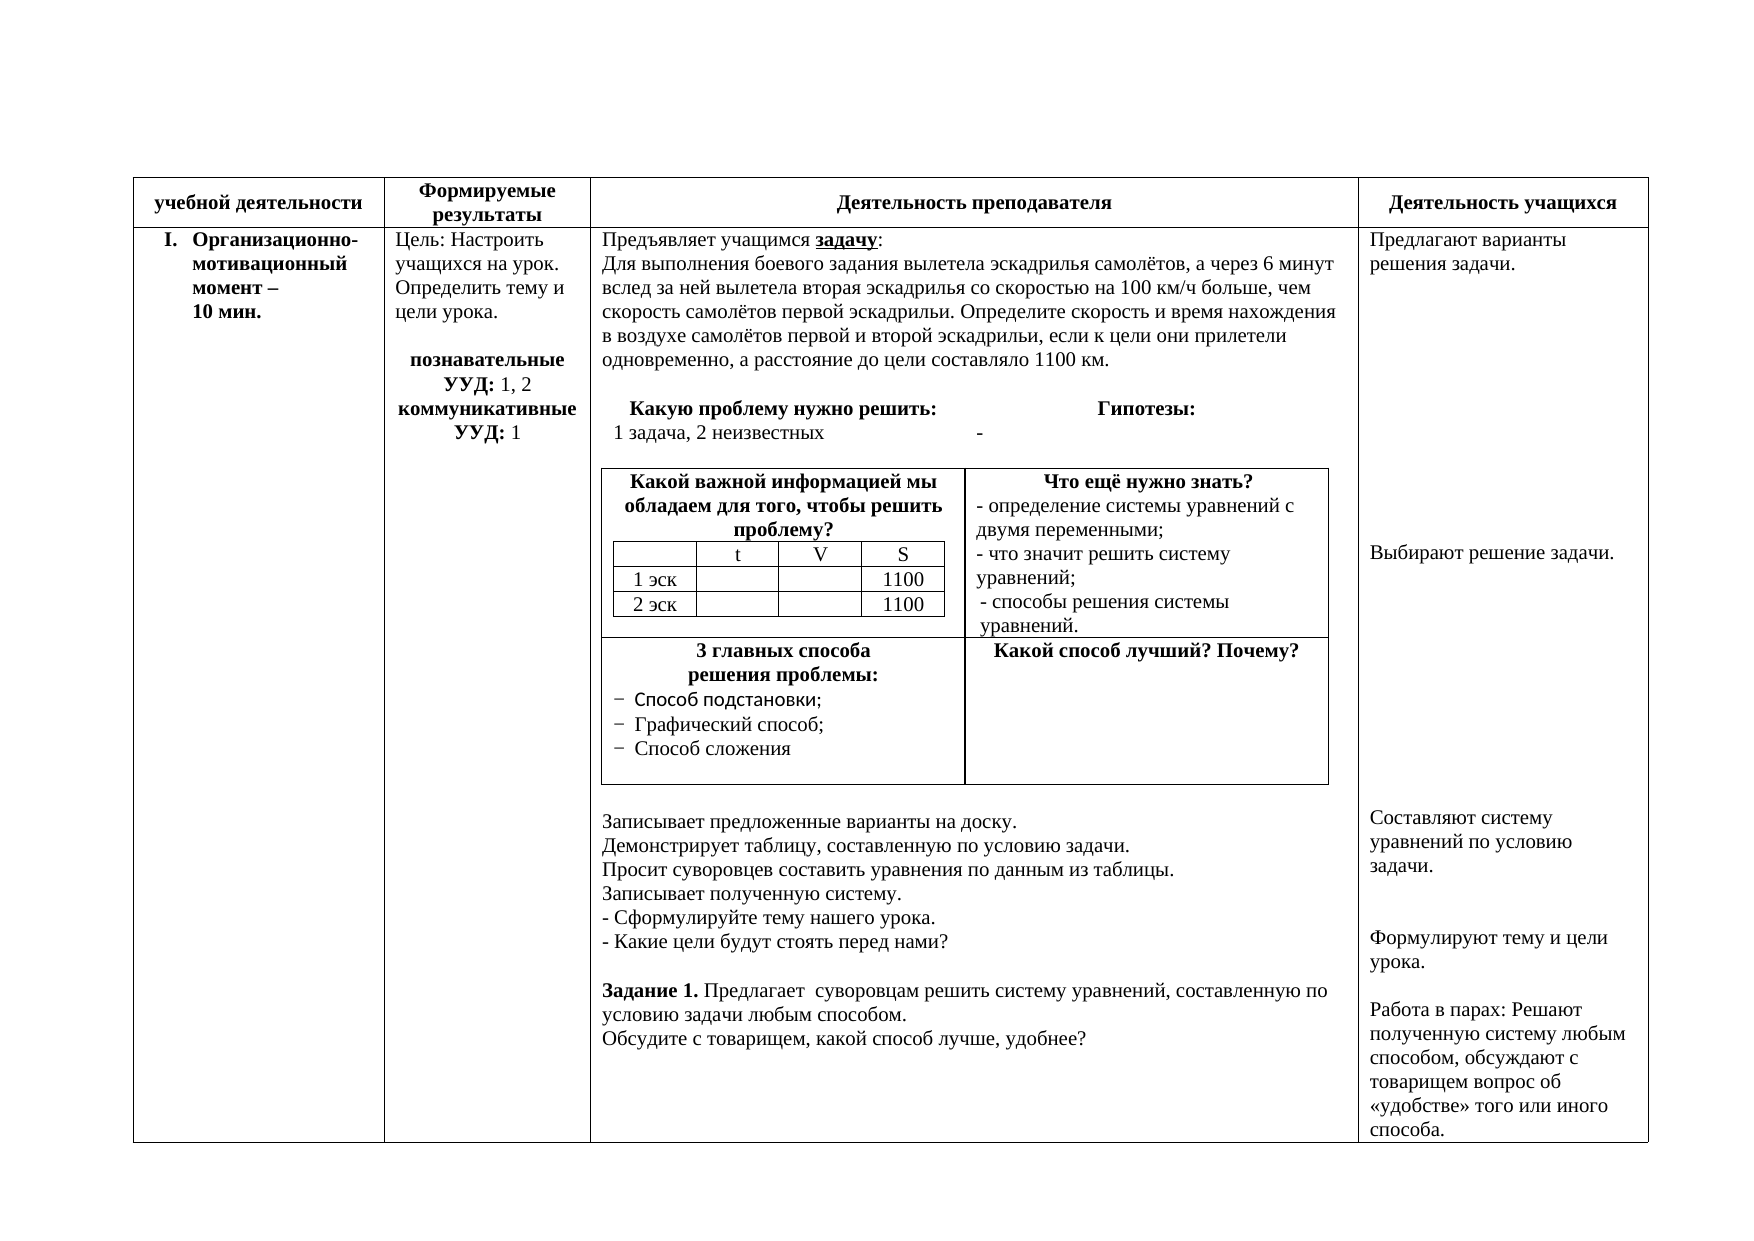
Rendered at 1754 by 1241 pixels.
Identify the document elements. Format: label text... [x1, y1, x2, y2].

table_cell Организационно-мотивационный момент – 10 мин. [134, 228, 384, 1141]
table_cell Предлагают варианты решения задачи. Выбирают решение задачи. Составляют систему уравнений по условию задачи. Формулируют тему и цели урока. Работа в парах: Решают полученную систему любым способом, обсуждают с товарищем вопрос об «удобстве» того или иного способа. [1359, 228, 1648, 1141]
table_cell Деятельность учащихся [1359, 178, 1648, 226]
table_cell Предъявляет учащимся задачу: Для выполнения боевого задания вылетела эскадрилья самолётов, а через 6 минут вслед за ней вылетела вторая эскадрилья со скоростью на 100 км/ч больше, чем скорость самолётов первой эскадрильи. Определите скорость и время нахождения в воздухе самолётов первой и второй эскадрильи, если к цели они прилетели одновременно, а расстояние до цели составляло 1100 км. Записывает предложенные варианты на доску. Демонстрирует таблицу, составленную по условию задачи. Просит суворовцев составить уравнения по данным из таблицы. Записывает полученную систему. - Сформулируйте тему нашего урока. - Какие цели будут стоять перед нами? Задание 1. Предлагает суворовцам решить систему уравнений, составленную по условию задачи любым способом. Обсудите с товарищем, какой способ лучше, удобнее? [591, 228, 1358, 1141]
table_cell Цель: Настроить учащихся на урок. Определить тему и цели урока. познавательные УУД: 1, 2 коммуникативные УУД: 1 [385, 228, 590, 1141]
table_cell Деятельность преподавателя [591, 178, 1358, 226]
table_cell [385, 178, 590, 226]
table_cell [134, 178, 384, 226]
